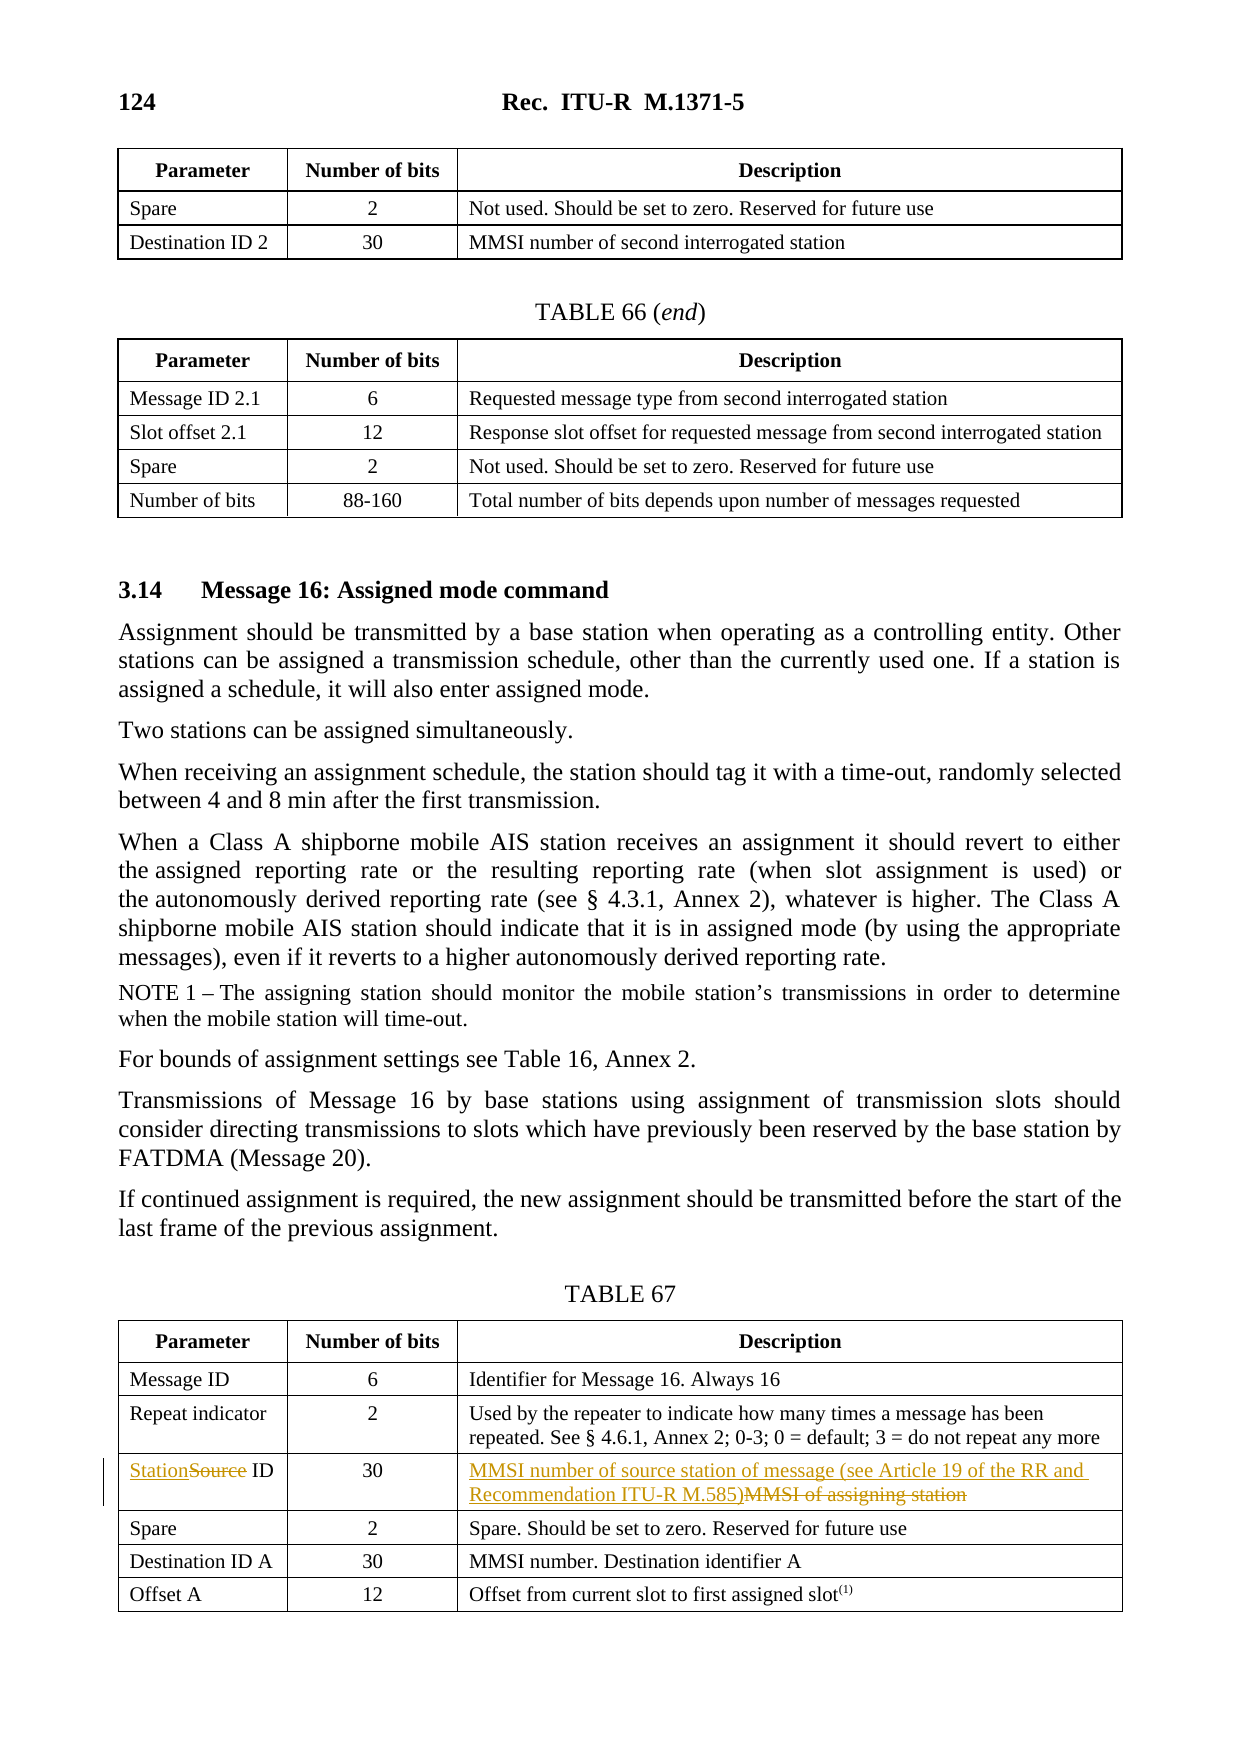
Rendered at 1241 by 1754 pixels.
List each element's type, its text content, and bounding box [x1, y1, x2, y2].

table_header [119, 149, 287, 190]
text TABLE 66 (end) [118, 297, 1122, 326]
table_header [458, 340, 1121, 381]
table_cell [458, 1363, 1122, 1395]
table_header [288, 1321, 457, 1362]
text Two stations can be assigned simultaneously. [118, 715, 1122, 744]
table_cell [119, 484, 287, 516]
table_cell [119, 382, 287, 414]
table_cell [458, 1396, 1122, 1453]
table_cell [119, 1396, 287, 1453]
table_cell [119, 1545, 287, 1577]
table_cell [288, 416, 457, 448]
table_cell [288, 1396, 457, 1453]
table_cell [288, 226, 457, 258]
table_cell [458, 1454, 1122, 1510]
text Assignment should be transmitted by a base station when operating as a controlling entity. Other stations can be assigned a transmission schedule, other than the currently used one. If a station is assigned a schedule, it will also enter assigned mode. [118, 617, 1122, 703]
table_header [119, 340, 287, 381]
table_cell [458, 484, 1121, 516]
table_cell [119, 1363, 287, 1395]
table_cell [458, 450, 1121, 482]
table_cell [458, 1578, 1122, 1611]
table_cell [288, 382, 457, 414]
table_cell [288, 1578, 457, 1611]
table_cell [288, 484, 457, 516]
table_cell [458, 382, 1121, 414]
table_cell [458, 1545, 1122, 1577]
text If continued assignment is required, the new assignment should be transmitted before the start of the last frame of the previous assignment. [118, 1184, 1122, 1241]
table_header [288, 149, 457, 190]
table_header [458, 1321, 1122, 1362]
text TABLE 67 [118, 1279, 1122, 1308]
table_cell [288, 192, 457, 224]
subtitle 3.14 Message 16: Assigned mode command [118, 575, 1122, 604]
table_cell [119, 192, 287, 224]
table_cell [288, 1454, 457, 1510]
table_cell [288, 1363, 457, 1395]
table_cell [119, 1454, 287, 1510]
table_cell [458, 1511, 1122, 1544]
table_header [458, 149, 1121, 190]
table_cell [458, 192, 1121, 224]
text Transmissions of Message 16 by base stations using assignment of transmission slots should consider directing transmissions to slots which have previously been reserved by the base station by FATDMA (Message 20). [118, 1085, 1122, 1171]
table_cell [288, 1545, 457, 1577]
text NOTE 1 – The assigning station should monitor the mobile station’s transmissions in order to determine when the mobile station will time-out. [118, 979, 1122, 1031]
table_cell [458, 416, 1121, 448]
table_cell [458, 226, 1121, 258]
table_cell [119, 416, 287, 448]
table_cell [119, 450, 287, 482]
text When receiving an assignment schedule, the station should tag it with a time-out, randomly selected between 4 and 8 min after the first transmission. [118, 757, 1122, 814]
text When a Class A shipborne mobile AIS station receives an assignment it should revert to either the assigned reporting rate or the resulting reporting rate (when slot assignment is used) or the autonomously derived reporting rate (see § 4.3.1, Annex 2), whatever is higher. The Class A shipborne mobile AIS station should indicate that it is in assigned mode (by using the appropriate messages), even if it reverts to a higher autonomously derived reporting rate. [118, 827, 1122, 970]
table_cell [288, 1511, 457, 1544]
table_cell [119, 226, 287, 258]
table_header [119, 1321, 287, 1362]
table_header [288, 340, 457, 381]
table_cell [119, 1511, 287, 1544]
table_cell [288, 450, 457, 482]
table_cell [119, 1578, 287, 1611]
text For bounds of assignment settings see Table 16, Annex 2. [118, 1044, 1122, 1073]
